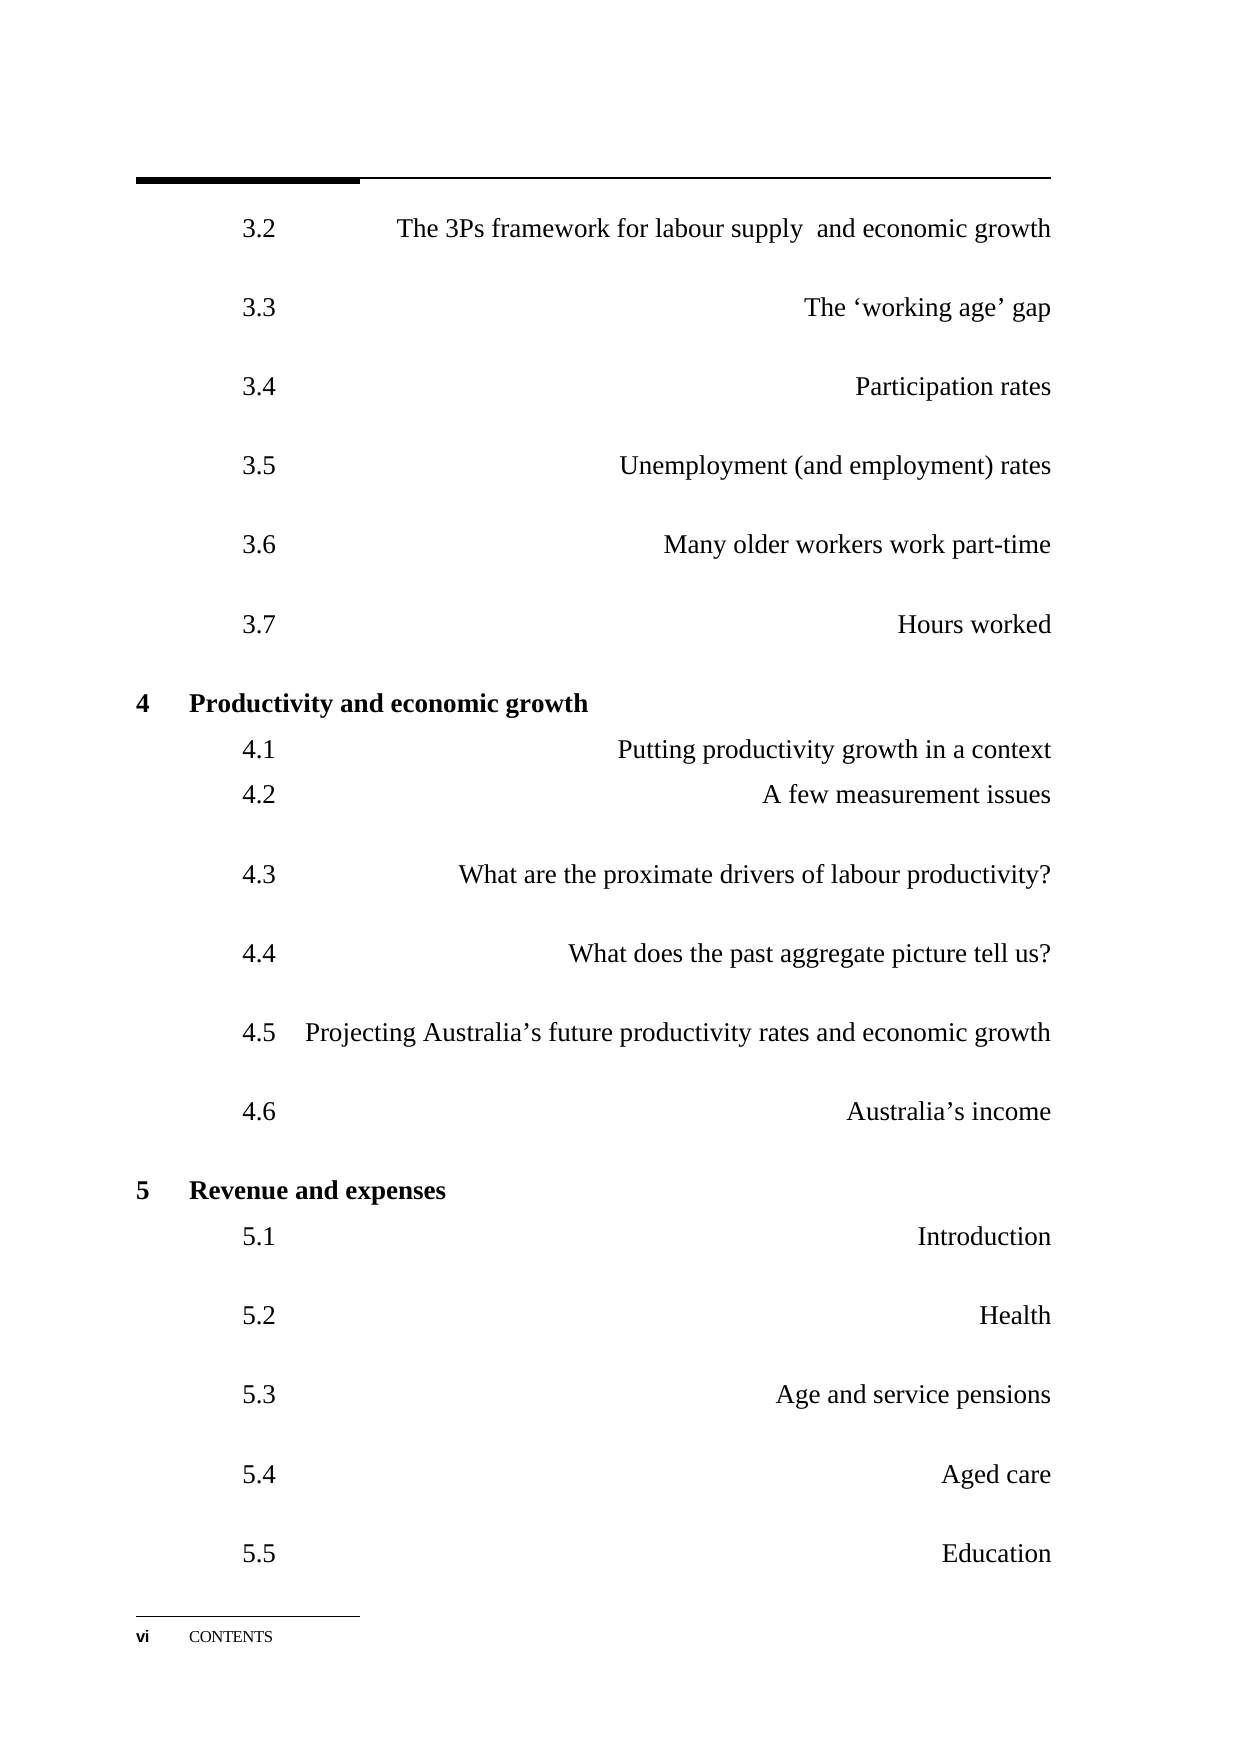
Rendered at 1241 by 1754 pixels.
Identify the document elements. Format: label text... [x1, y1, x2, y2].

text 5.5 Education [242, 1536, 1051, 1602]
text 3.4 Participation rates [242, 369, 1051, 436]
text 3.6 Many older workers work part-time [242, 527, 1051, 594]
text 3.5 Unemployment (and employment) rates [242, 448, 1051, 515]
text 5.2 Health [242, 1298, 1051, 1365]
text 5.3 Age and service pensions [242, 1377, 1051, 1444]
text 4.1 Putting productivity growth in a context [242, 731, 1051, 765]
text 4.3 What are the proximate drivers of labour productivity? [242, 856, 1051, 923]
text 5.1 Introduction [242, 1219, 1051, 1286]
text 4.2 A few measurement issues [242, 777, 1051, 844]
text 3.7 Hours worked [242, 606, 1051, 673]
text 4.5 Projecting Australia’s future productivity rates and economic growth [242, 1015, 1051, 1081]
text 3.2 The 3Ps framework for labour supply and economic growth [242, 211, 1051, 277]
text 4.4 What does the past aggregate picture tell us? [242, 936, 1051, 1002]
text 3.3 The ‘working age’ gap [242, 290, 1051, 356]
text 5.4 Aged care [242, 1456, 1051, 1523]
text 5 Revenue and expenses [136, 1173, 963, 1206]
text 4.6 Australia’s income [242, 1094, 1051, 1161]
text 4 Productivity and economic growth [136, 686, 963, 719]
